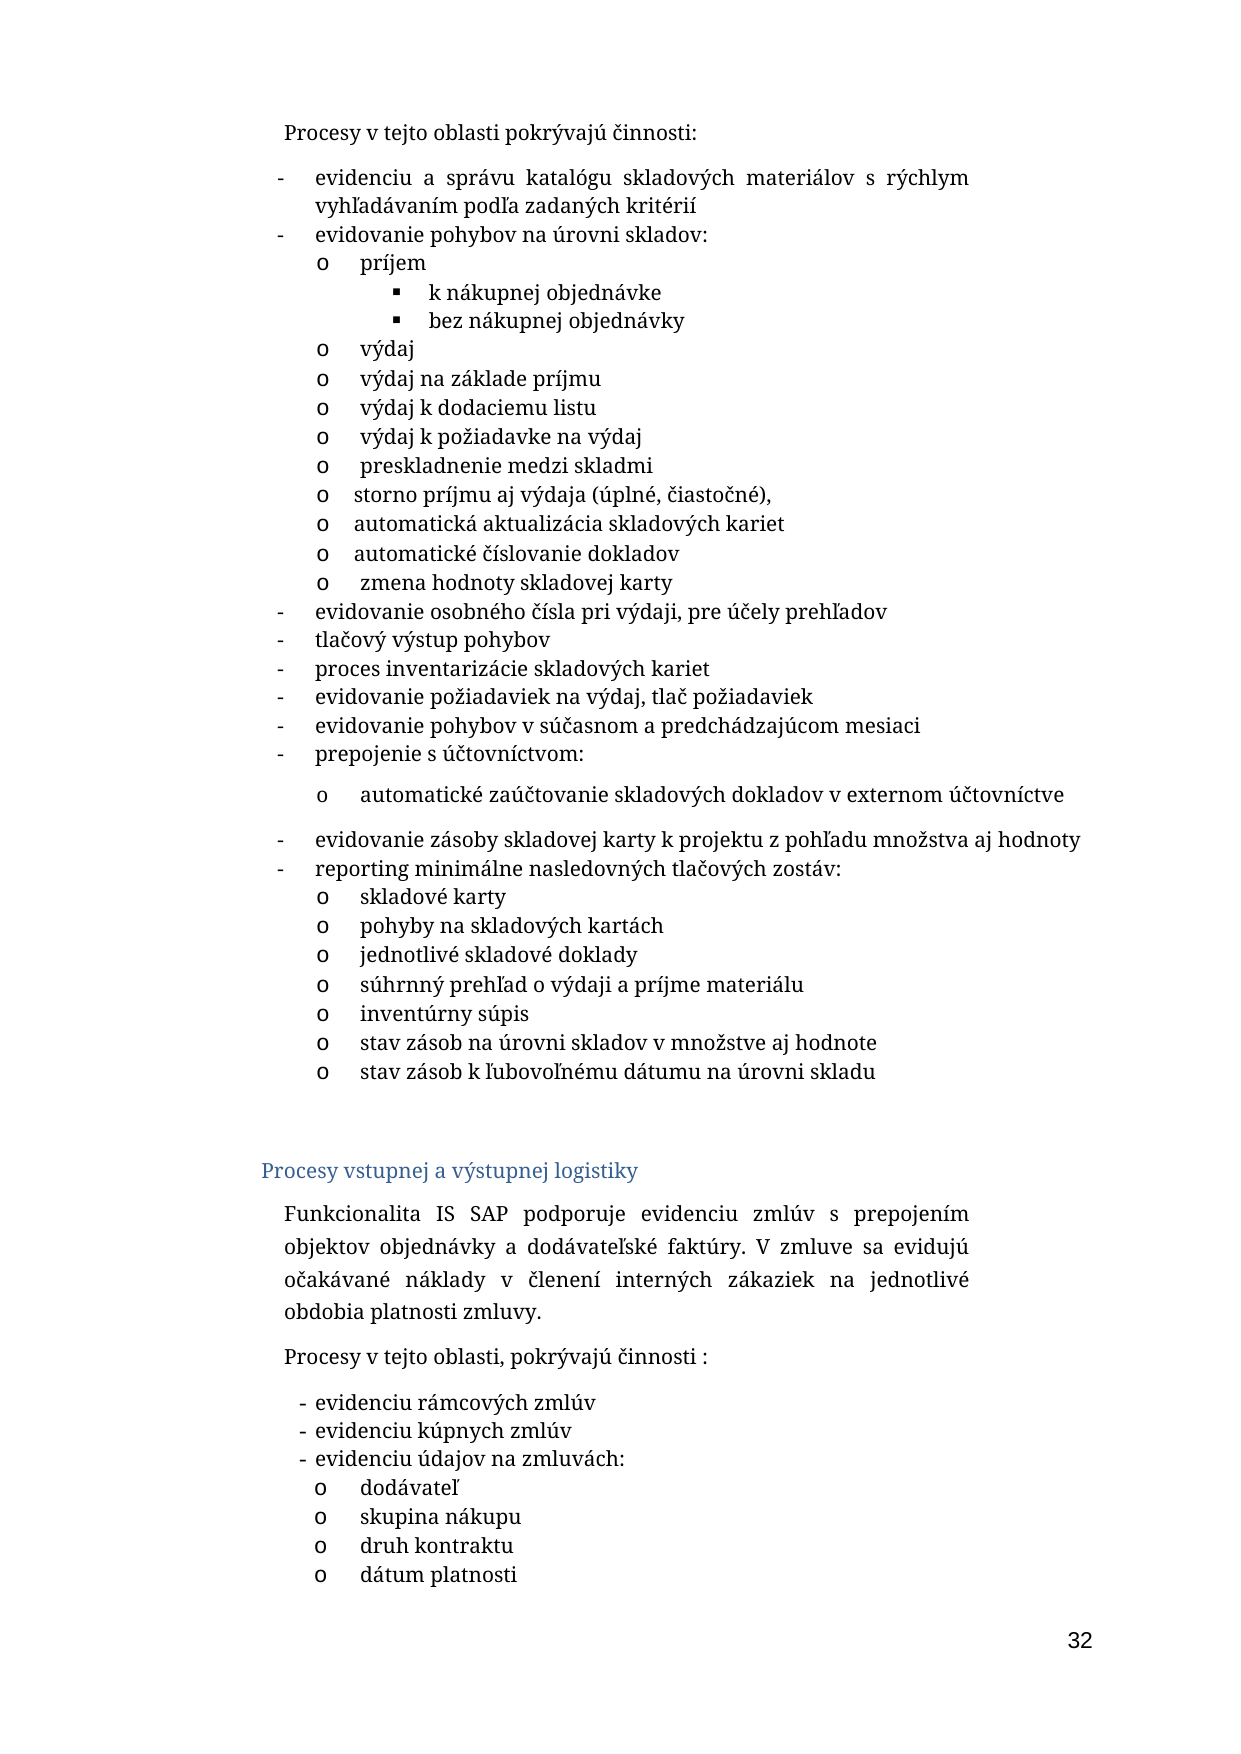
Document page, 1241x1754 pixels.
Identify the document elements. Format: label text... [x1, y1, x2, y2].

list súhrnný prehľad o výdaji a príjme materiálu [316, 970, 1093, 999]
list skupina nákupu [313, 1502, 1093, 1531]
list storno príjmu aj výdaja (úplné, čiastočné), [316, 480, 1093, 509]
text Procesy v tejto oblasti pokrývajú činnosti: [284, 118, 1093, 147]
list výdaj k dodaciemu listu [316, 393, 1093, 422]
list pohyby na skladových kartách [316, 911, 1093, 941]
list dodávateľ [313, 1473, 1093, 1502]
list evidenciu rámcových zmlúv [299, 1388, 1093, 1416]
list evidenciu kúpnych zmlúv [299, 1416, 1093, 1444]
list preskladnenie medzi skladmi [316, 451, 1093, 480]
list príjem [316, 248, 1093, 278]
list zmena hodnoty skladovej karty [316, 568, 1093, 597]
text Funkcionalita IS SAP podporuje evidenciu zmlúv s prepojením objektov objednávky a dodávateľské faktúry. V zmluve sa evidujú očakávané náklady v členení interných zákaziek na jednotlivé obdobia platnosti zmluvy. [284, 1199, 970, 1326]
list evidovanie požiadaviek na výdaj, tlač požiadaviek [277, 682, 1093, 711]
list reporting minimálne nasledovných tlačových zostáv: [277, 854, 1093, 882]
list stav zásob k ľubovoľnému dátumu na úrovni skladu [316, 1057, 1093, 1086]
list evidenciu a správu katalógu skladových materiálov s rýchlym vyhľadávaním podľa zadaných kritérií [277, 163, 970, 220]
list výdaj k požiadavke na výdaj [316, 422, 1093, 451]
list tlačový výstup pohybov [277, 626, 1093, 654]
list stav zásob na úrovni skladov v množstve aj hodnote [316, 1028, 1093, 1057]
text Procesy v tejto oblasti, pokrývajú činnosti : [284, 1342, 1093, 1371]
list výdaj [316, 334, 1093, 364]
list prepojenie s účtovníctvom: [277, 739, 1093, 768]
subtitle Procesy vstupnej a výstupnej logistiky [261, 1156, 1093, 1185]
text o automatické zaúčtovanie skladových dokladov v externom účtovníctve [316, 780, 1093, 809]
list evidovanie pohybov v súčasnom a predchádzajúcom mesiaci [277, 711, 1093, 739]
list skladové karty [316, 882, 1093, 911]
list evidovanie zásoby skladovej karty k projektu z pohľadu množstva aj hodnoty [277, 825, 1093, 854]
list evidenciu údajov na zmluvách: [299, 1444, 1093, 1473]
list bez nákupnej objednávky [391, 306, 1093, 334]
list evidovanie osobného čísla pri výdaji, pre účely prehľadov [277, 597, 1093, 626]
list jednotlivé skladové doklady [316, 941, 1093, 970]
list automatická aktualizácia skladových kariet [316, 509, 1093, 539]
list proces inventarizácie skladových kariet [277, 654, 1093, 682]
list druh kontraktu [313, 1531, 1093, 1560]
list dátum platnosti [313, 1560, 1093, 1589]
list automatické číslovanie dokladov [316, 539, 1093, 568]
list inventúrny súpis [316, 999, 1093, 1028]
list evidovanie pohybov na úrovni skladov: [277, 220, 1093, 248]
list výdaj na základe príjmu [316, 364, 1093, 393]
list k nákupnej objednávke [391, 278, 1093, 306]
